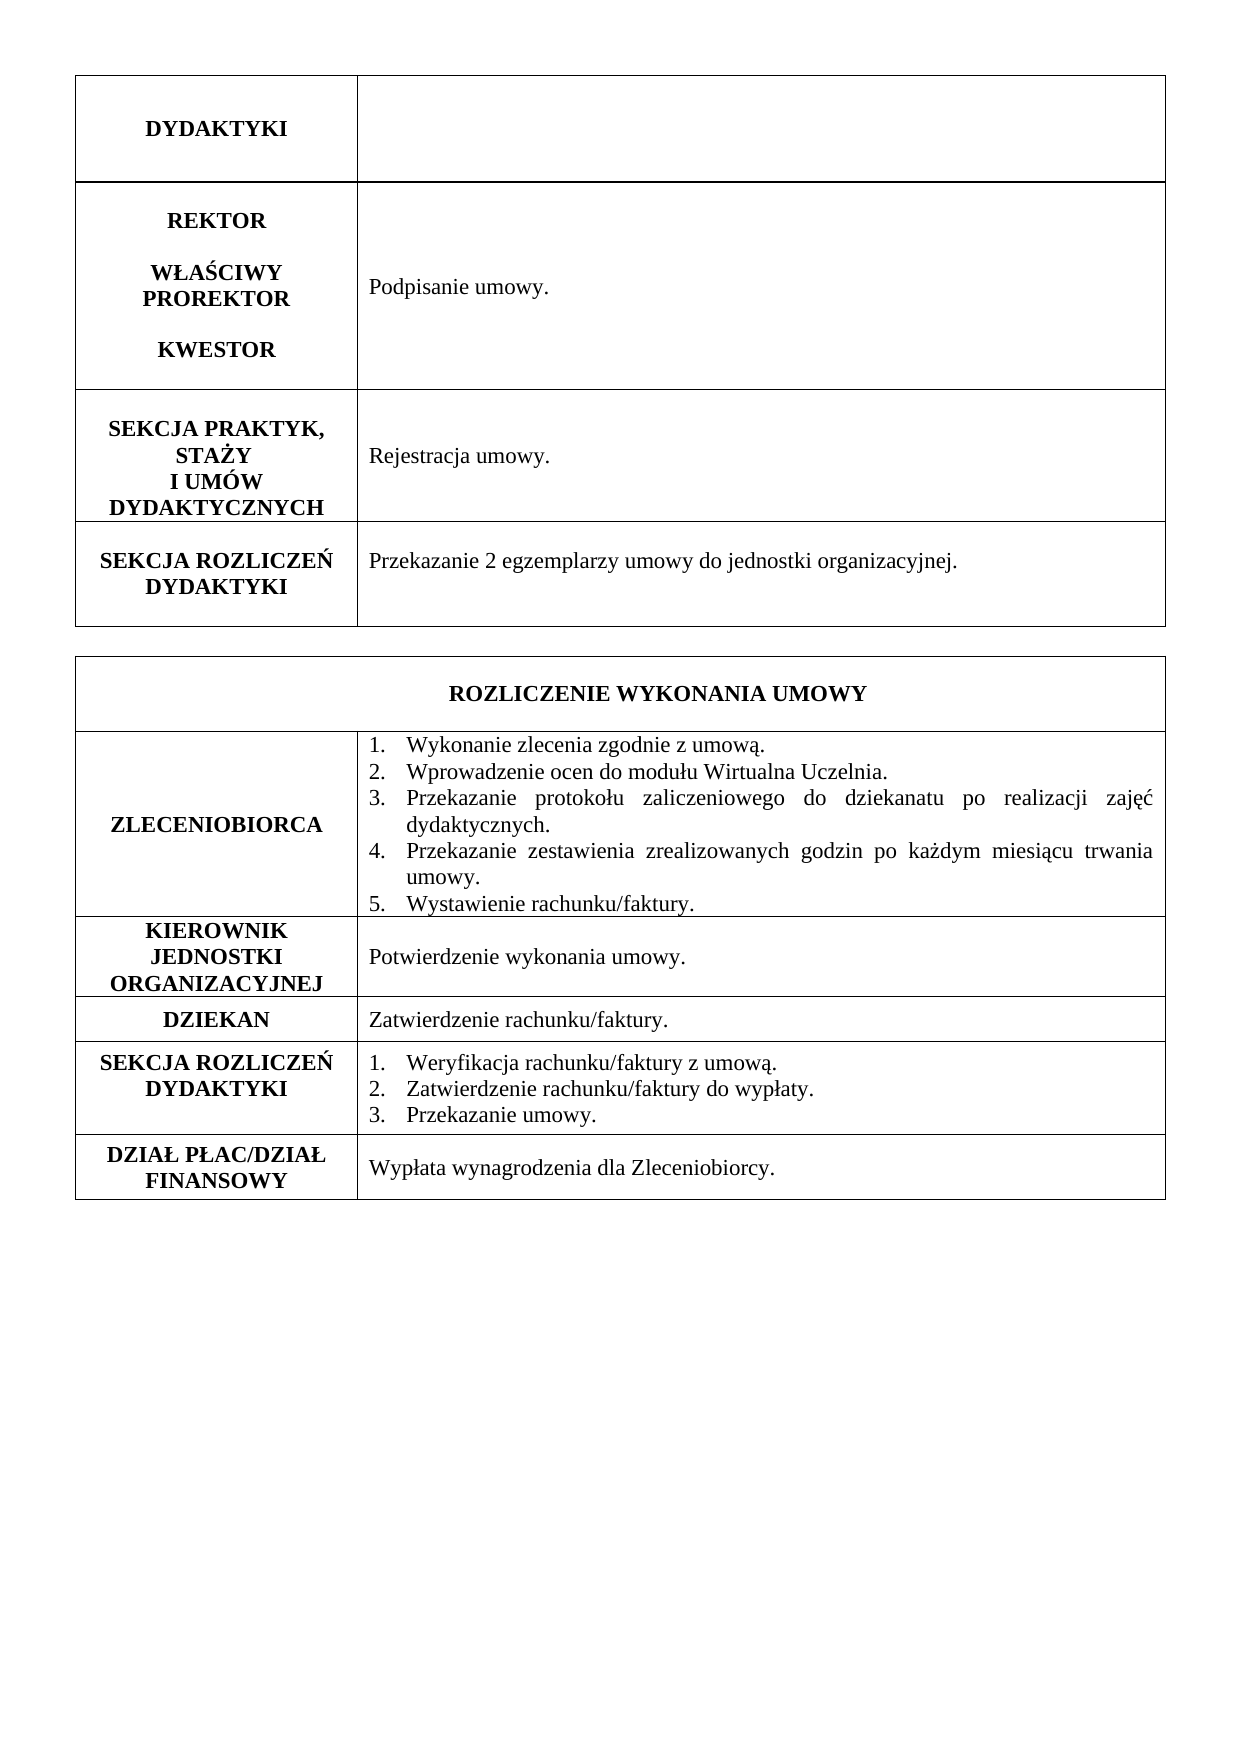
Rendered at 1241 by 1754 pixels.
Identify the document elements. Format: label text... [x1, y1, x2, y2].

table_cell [358, 76, 1165, 181]
table_cell Wypłata wynagrodzenia dla Zleceniobiorcy. [358, 1135, 1165, 1199]
table_cell ZLECENIOBIORCA [76, 732, 357, 916]
table_cell Zatwierdzenie rachunku/faktury. [358, 997, 1165, 1041]
table_cell DZIAŁ PŁAC/DZIAŁ FINANSOWY [76, 1135, 357, 1199]
table_cell Przekazanie 2 egzemplarzy umowy do jednostki organizacyjnej. [358, 522, 1165, 626]
table_cell DZIEKAN [76, 997, 357, 1041]
table_cell Weryfikacja rachunku/faktury z umową. Zatwierdzenie rachunku/faktury do wypłaty. Przekazanie umowy. [358, 1042, 1165, 1134]
table_cell Potwierdzenie wykonania umowy. [358, 917, 1165, 996]
table_header ROZLICZENIE WYKONANIA UMOWY [76, 657, 1165, 731]
table_cell SEKCJA ROZLICZEŃ DYDAKTYKI [76, 522, 357, 626]
table_cell SEKCJA ROZLICZEŃ DYDAKTYKI [76, 1042, 357, 1134]
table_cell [76, 76, 357, 181]
table_cell SEKCJA PRAKTYK, STAŻY I UMÓW DYDAKTYCZNYCH [76, 390, 357, 521]
table_cell Wykonanie zlecenia zgodnie z umową. Wprowadzenie ocen do modułu Wirtualna Uczelnia. Przekazanie protokołu zaliczeniowego do dziekanatu po realizacji zajęć dydaktycznych. Przekazanie zestawienia zrealizowanych godzin po każdym miesiącu trwania umowy. Wystawienie rachunku/faktury. [358, 732, 1165, 916]
table_cell Podpisanie umowy. [358, 183, 1165, 389]
table_cell KIEROWNIK JEDNOSTKI ORGANIZACYJNEJ [76, 917, 357, 996]
table_cell REKTOR WŁAŚCIWY PROREKTOR KWESTOR [76, 183, 357, 389]
table_cell Rejestracja umowy. [358, 390, 1165, 521]
